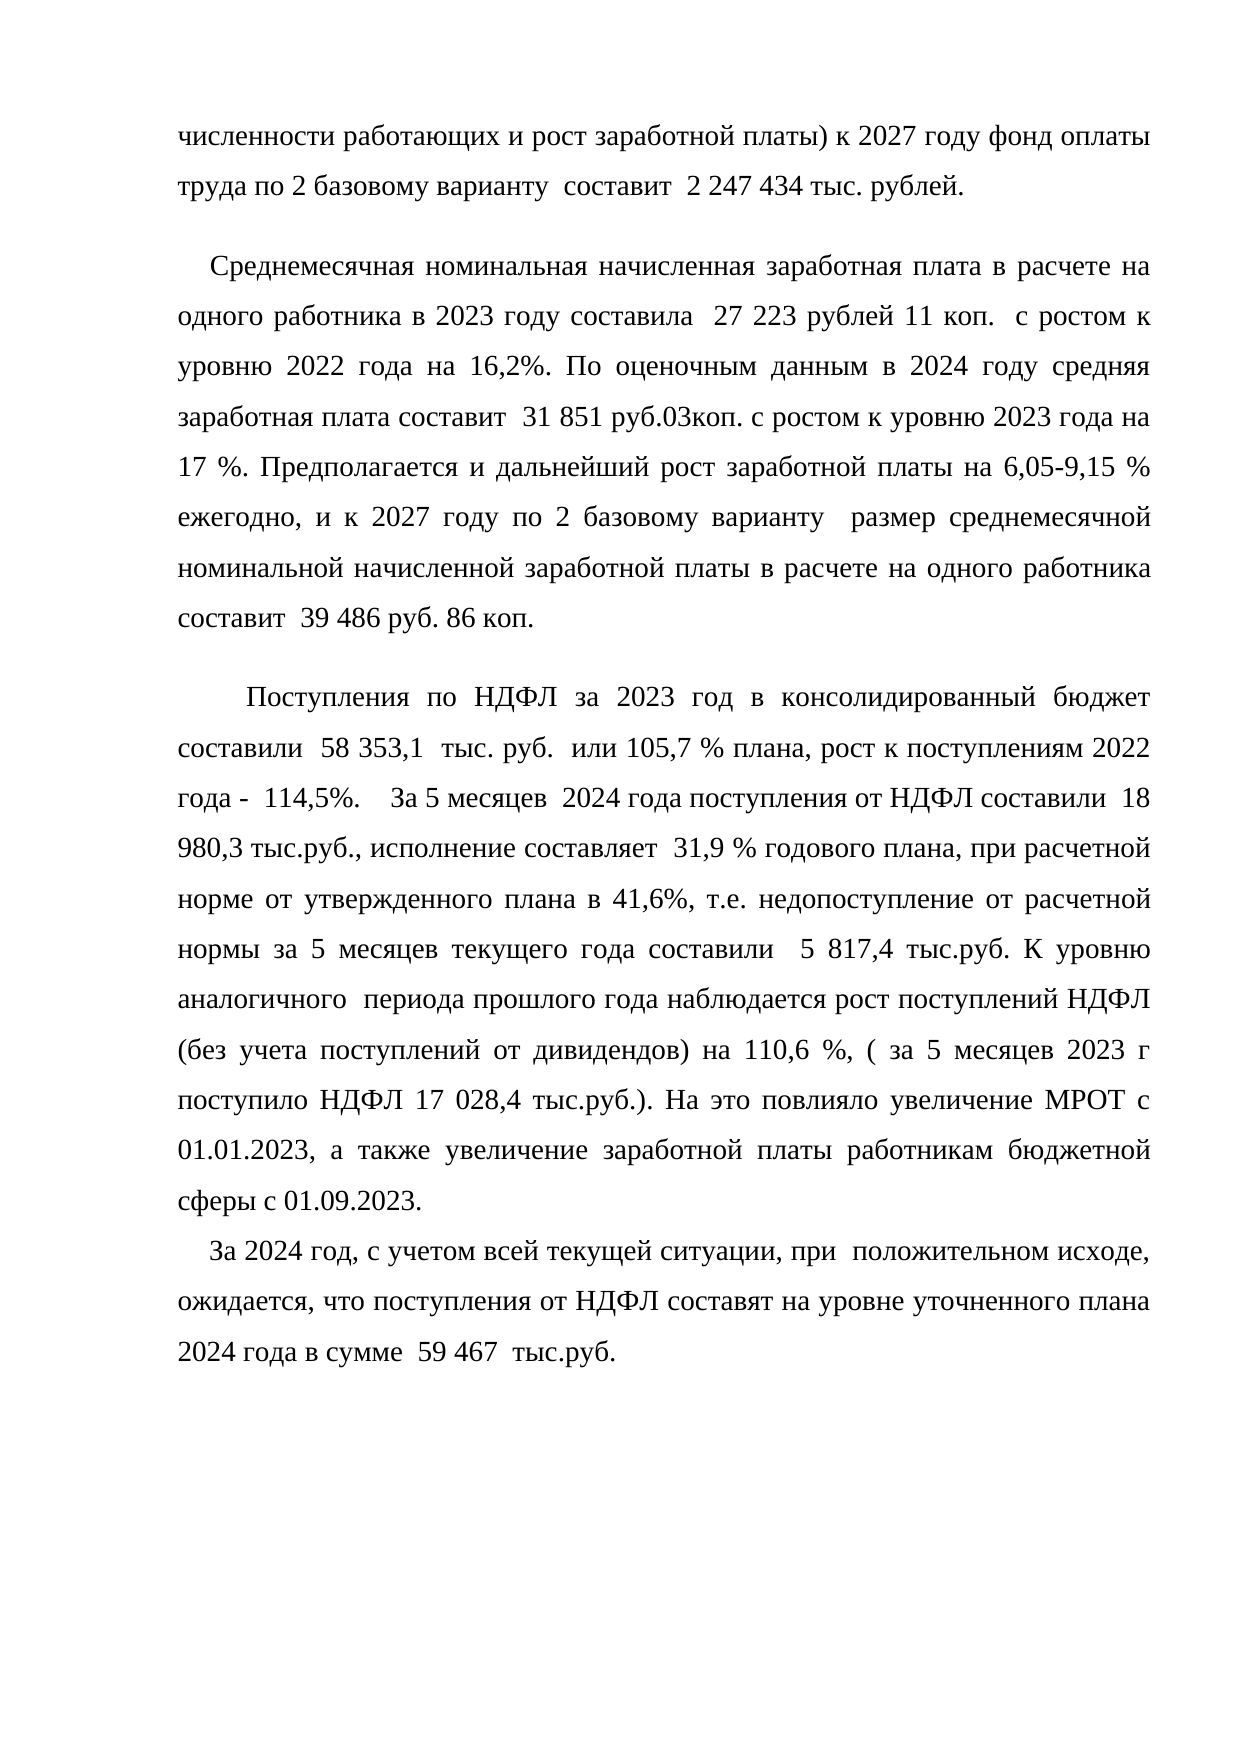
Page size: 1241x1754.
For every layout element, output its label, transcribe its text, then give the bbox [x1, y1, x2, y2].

text За 2024 год, с учетом всей текущей ситуации, при положительном исходе, ожидается, что поступления от НДФЛ составят на уровне уточненного плана 2024 года в сумме 59 467 тыс.руб. [177, 1233, 1152, 1367]
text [177, 118, 1152, 202]
text Среднемесячная номинальная начисленная заработная плата в расчете на одного работника в 2023 году составила 27 223 рублей 11 коп. с ростом к уровню 2022 года на 16,2%. По оценочным данным в 2024 году средняя заработная плата составит 31 851 руб.03коп. с ростом к уровню 2023 года на 17 %. Предполагается и дальнейший рост заработной платы на 6,05-9,15 % ежегодно, и к 2027 году по 2 базовому варианту размер среднемесячной номинальной начисленной заработной платы в расчете на одного работника составит 39 486 руб. 86 коп. [177, 248, 1152, 634]
text Поступления по НДФЛ за 2023 год в консолидированный бюджет составили 58 353,1 тыс. руб. или 105,7 % плана, рост к поступлениям 2022 года - 114,5%. За 5 месяцев 2024 года поступления от НДФЛ составили 18 980,3 тыс.руб., исполнение составляет 31,9 % годового плана, при расчетной норме от утвержденного плана в 41,6%, т.е. недопоступление от расчетной нормы за 5 месяцев текущего года составили 5 817,4 тыс.руб. К уровню аналогичного периода прошлого года наблюдается рост поступлений НДФЛ (без учета поступлений от дивидендов) на 110,6 %, ( за 5 месяцев 2023 г поступило НДФЛ 17 028,4 тыс.руб.). На это повлияло увеличение МРОТ с 01.01.2023, а также увеличение заработной платы работникам бюджетной сферы с 01.09.2023. [177, 679, 1152, 1216]
